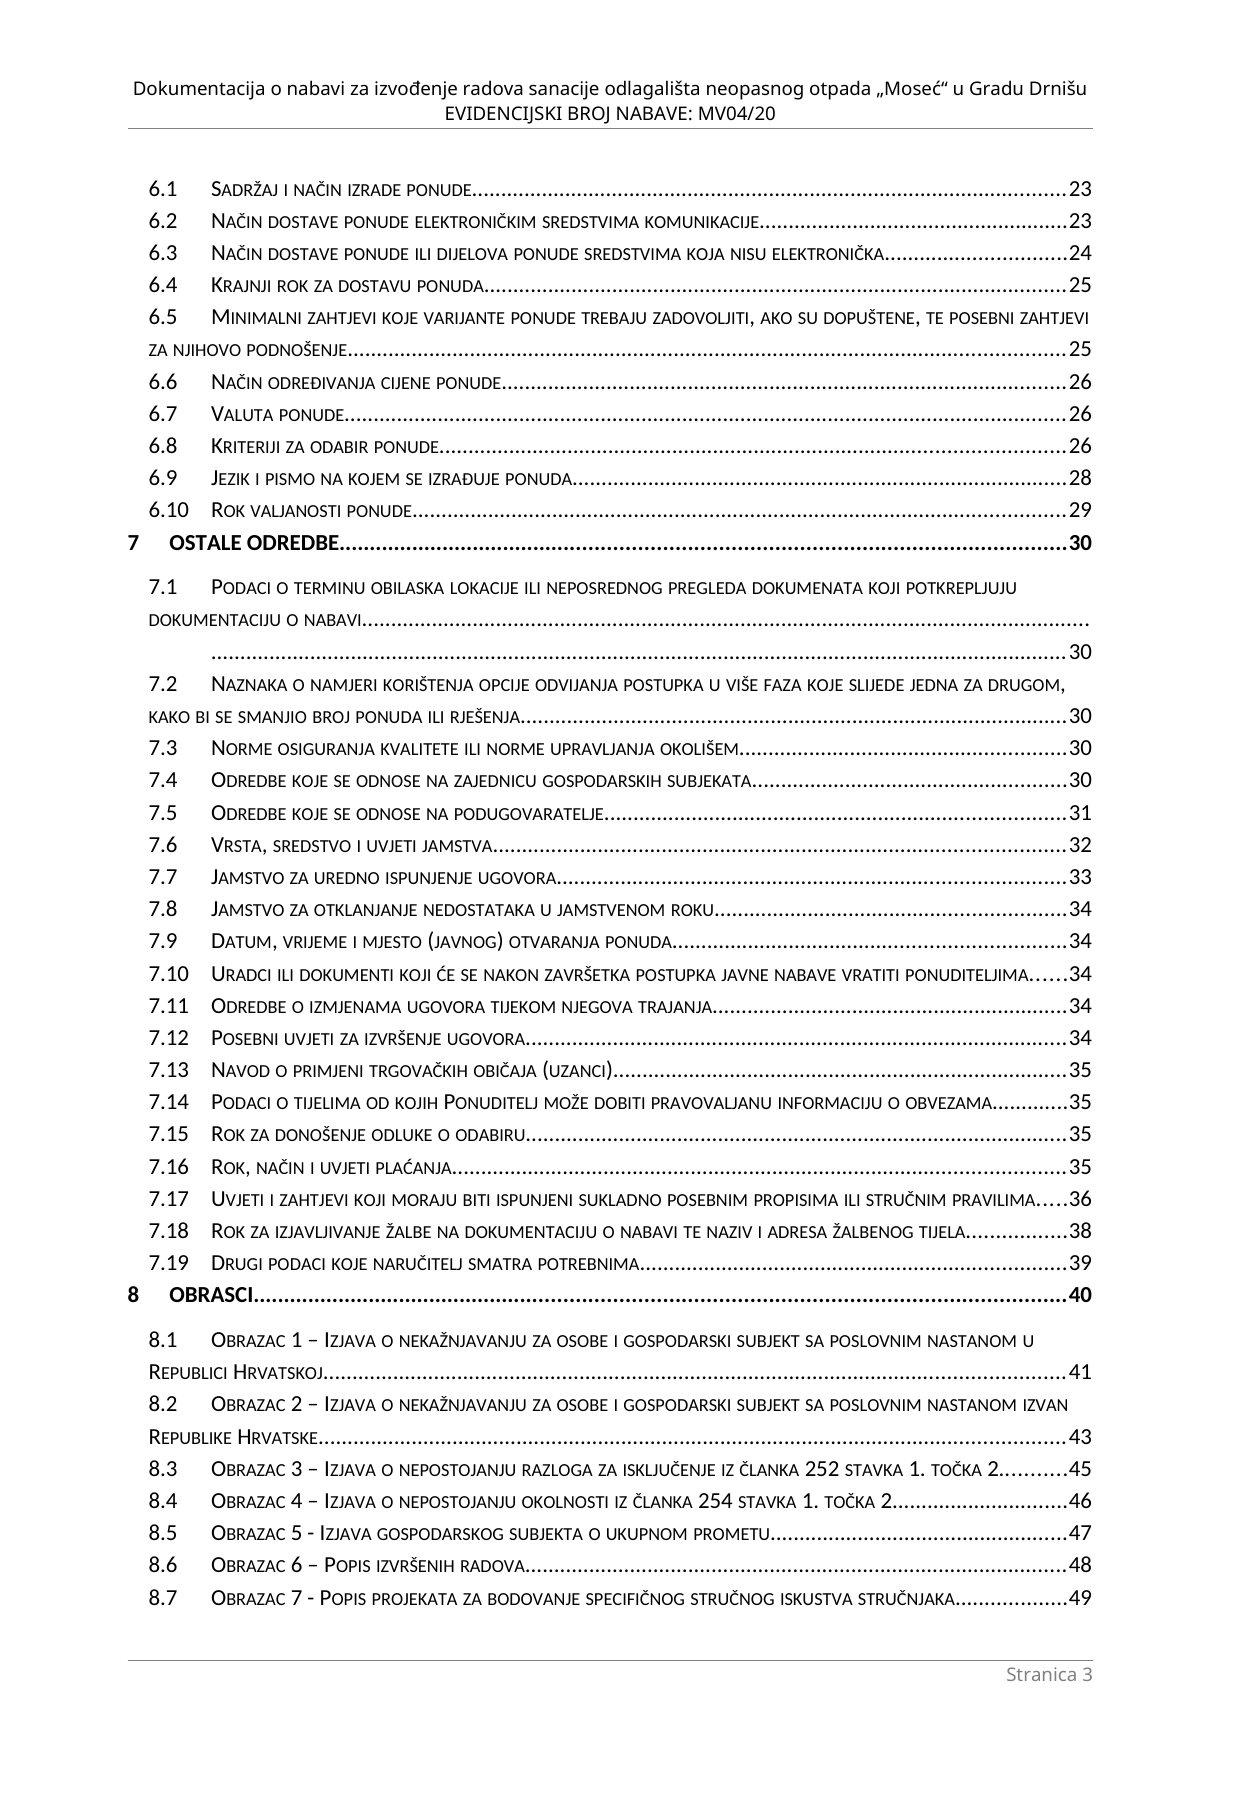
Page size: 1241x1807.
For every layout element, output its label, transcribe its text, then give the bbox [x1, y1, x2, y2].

text 8 OBRASCI 40 [127, 1281, 1093, 1308]
text 7.19 Drugi podaci koje naručitelj smatra potrebnima 39 [148, 1248, 1093, 1276]
text 7.14 Podaci o tijelima od kojih Ponuditelj može dobiti pravovaljanu informaciju o obvezama 35 [148, 1087, 1093, 1115]
text 8.4 Obrazac 4 – Izjava o nepostojanju okolnosti iz članka 254 stavka 1. točka 2. 46 [148, 1486, 1093, 1514]
text 7.10 Uradci ili dokumenti koji će se nakon završetka postupka javne nabave vratiti ponuditeljima 34 [148, 959, 1093, 987]
text 6.5 Minimalni zahtjevi koje varijante ponude trebaju zadovoljiti, ako su dopuštene, te posebni zahtjevi za njihovo podnošenje 25 [148, 302, 1093, 363]
text 8.3 Obrazac 3 – Izjava o nepostojanju razloga za isključenje iz članka 252 stavka 1. točka 2. 45 [148, 1454, 1093, 1482]
text 7.8 Jamstvo za otklanjanje nedostataka u jamstvenom roku 34 [148, 894, 1093, 922]
text 6.2 Način dostave ponude elektroničkim sredstvima komunikacije 23 [148, 206, 1093, 234]
text 6.7 Valuta ponude 26 [148, 399, 1093, 427]
text 8.2 Obrazac 2 – Izjava o nekažnjavanju za osobe i gospodarski subjekt sa poslovnim nastanom izvan Republike Hrvatske 43 [148, 1389, 1093, 1450]
text 7.13 Navod o primjeni trgovačkih običaja (uzanci) 35 [148, 1055, 1093, 1083]
text 7.5 Odredbe koje se odnose na podugovaratelje 31 [148, 798, 1093, 826]
text 7.2 Naznaka o namjeri korištenja opcije odvijanja postupka u više faza koje slijede jedna za drugom, kako bi se smanjio broj ponuda ili rješenja 30 [148, 669, 1093, 729]
text 6.3 Način dostave ponude ili dijelova ponude sredstvima koja nisu elektronička 24 [148, 238, 1093, 266]
text 6.1 Sadržaj i način izrade ponude 23 [148, 174, 1093, 202]
text 7.7 Jamstvo za uredno ispunjenje ugovora 33 [148, 862, 1093, 890]
text 7.4 Odredbe koje se odnose na zajednicu gospodarskih subjekata 30 [148, 766, 1093, 793]
text 8.6 Obrazac 6 – Popis izvršenih radova 48 [148, 1551, 1093, 1578]
text 7.17 Uvjeti i zahtjevi koji moraju biti ispunjeni sukladno posebnim propisima ili stručnim pravilima 36 [148, 1184, 1093, 1212]
text 6.9 Jezik i pismo na kojem se izrađuje ponuda 28 [148, 463, 1093, 491]
text 6.6 Način određivanja cijene ponude 26 [148, 367, 1093, 395]
text 7.11 Odredbe o izmjenama ugovora tijekom njegova trajanja 34 [148, 991, 1093, 1019]
text 8.7 Obrazac 7 - Popis projekata za bodovanje specifičnog stručnog iskustva stručnjaka 49 [148, 1583, 1093, 1611]
text 7.18 Rok za izjavljivanje žalbe na dokumentaciju o nabavi te naziv i adresa žalbenog tijela 38 [148, 1216, 1093, 1244]
text 8.1 Obrazac 1 – Izjava o nekažnjavanju za osobe i gospodarski subjekt sa poslovnim nastanom u Republici Hrvatskoj 41 [148, 1325, 1093, 1385]
text 7.16 Rok, način i uvjeti plaćanja 35 [148, 1152, 1093, 1180]
text 7.12 Posebni uvjeti za izvršenje ugovora 34 [148, 1023, 1093, 1051]
text 7 OSTALE ODREDBE 30 [127, 528, 1093, 556]
text 7.9 Datum, vrijeme i mjesto (javnog) otvaranja ponuda 34 [148, 926, 1093, 954]
text 6.4 Krajnji rok za dostavu ponuda 25 [148, 270, 1093, 298]
text 6.8 Kriteriji za odabir ponude 26 [148, 431, 1093, 459]
text 7.6 Vrsta, sredstvo i uvjeti jamstva 32 [148, 830, 1093, 858]
text 6.10 Rok valjanosti ponude 29 [148, 496, 1093, 523]
text 8.5 Obrazac 5 - Izjava gospodarskog subjekta o ukupnom prometu 47 [148, 1518, 1093, 1546]
text 7.1 Podaci o terminu obilaska lokacije ili neposrednog pregleda dokumenata koji potkrepljuju dokumentaciju o nabavi 30 [148, 572, 1093, 665]
text 7.15 Rok za donošenje odluke o odabiru 35 [148, 1119, 1093, 1148]
text 7.3 Norme osiguranja kvalitete ili norme upravljanja okolišem 30 [148, 733, 1093, 761]
